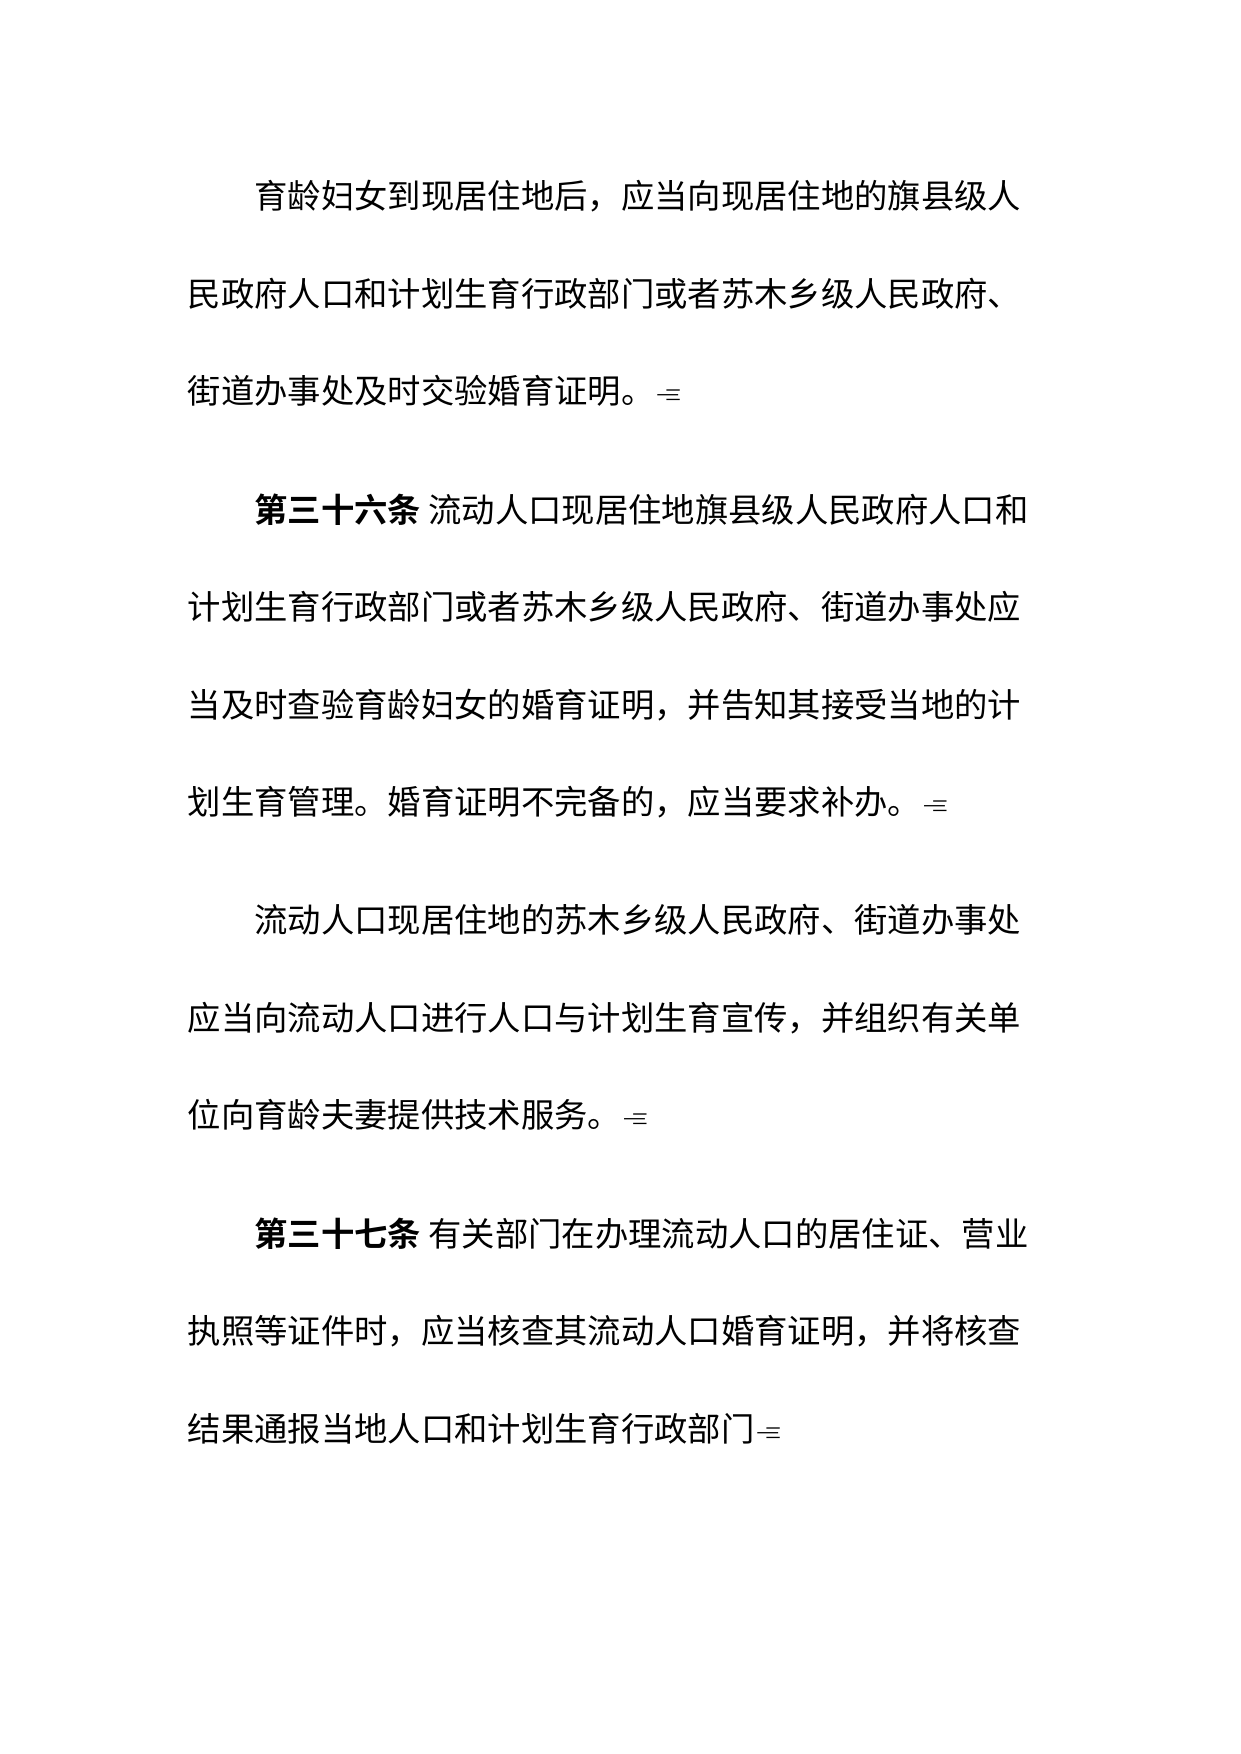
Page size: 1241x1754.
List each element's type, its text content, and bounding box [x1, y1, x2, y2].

text 第三十六条 流动人口现居住地旗县级人民政府人口和计划生育行政部门或者苏木乡级人民政府、街道办事处应当及时查验育龄妇女的婚育证明，并告知其接受当地的计划生育管理。婚育证明不完备的，应当要求补办。 [187, 475, 1053, 833]
text 第三十七条 有关部门在办理流动人口的居住证、营业执照等证件时，应当核查其流动人口婚育证明，并将核查结果通报当地人口和计划生育行政部门 [187, 1199, 1053, 1459]
text 流动人口现居住地的苏木乡级人民政府、街道办事处应当向流动人口进行人口与计划生育宣传，并组织有关单位向育龄夫妻提供技术服务。 [187, 886, 1053, 1146]
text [187, 162, 1053, 422]
